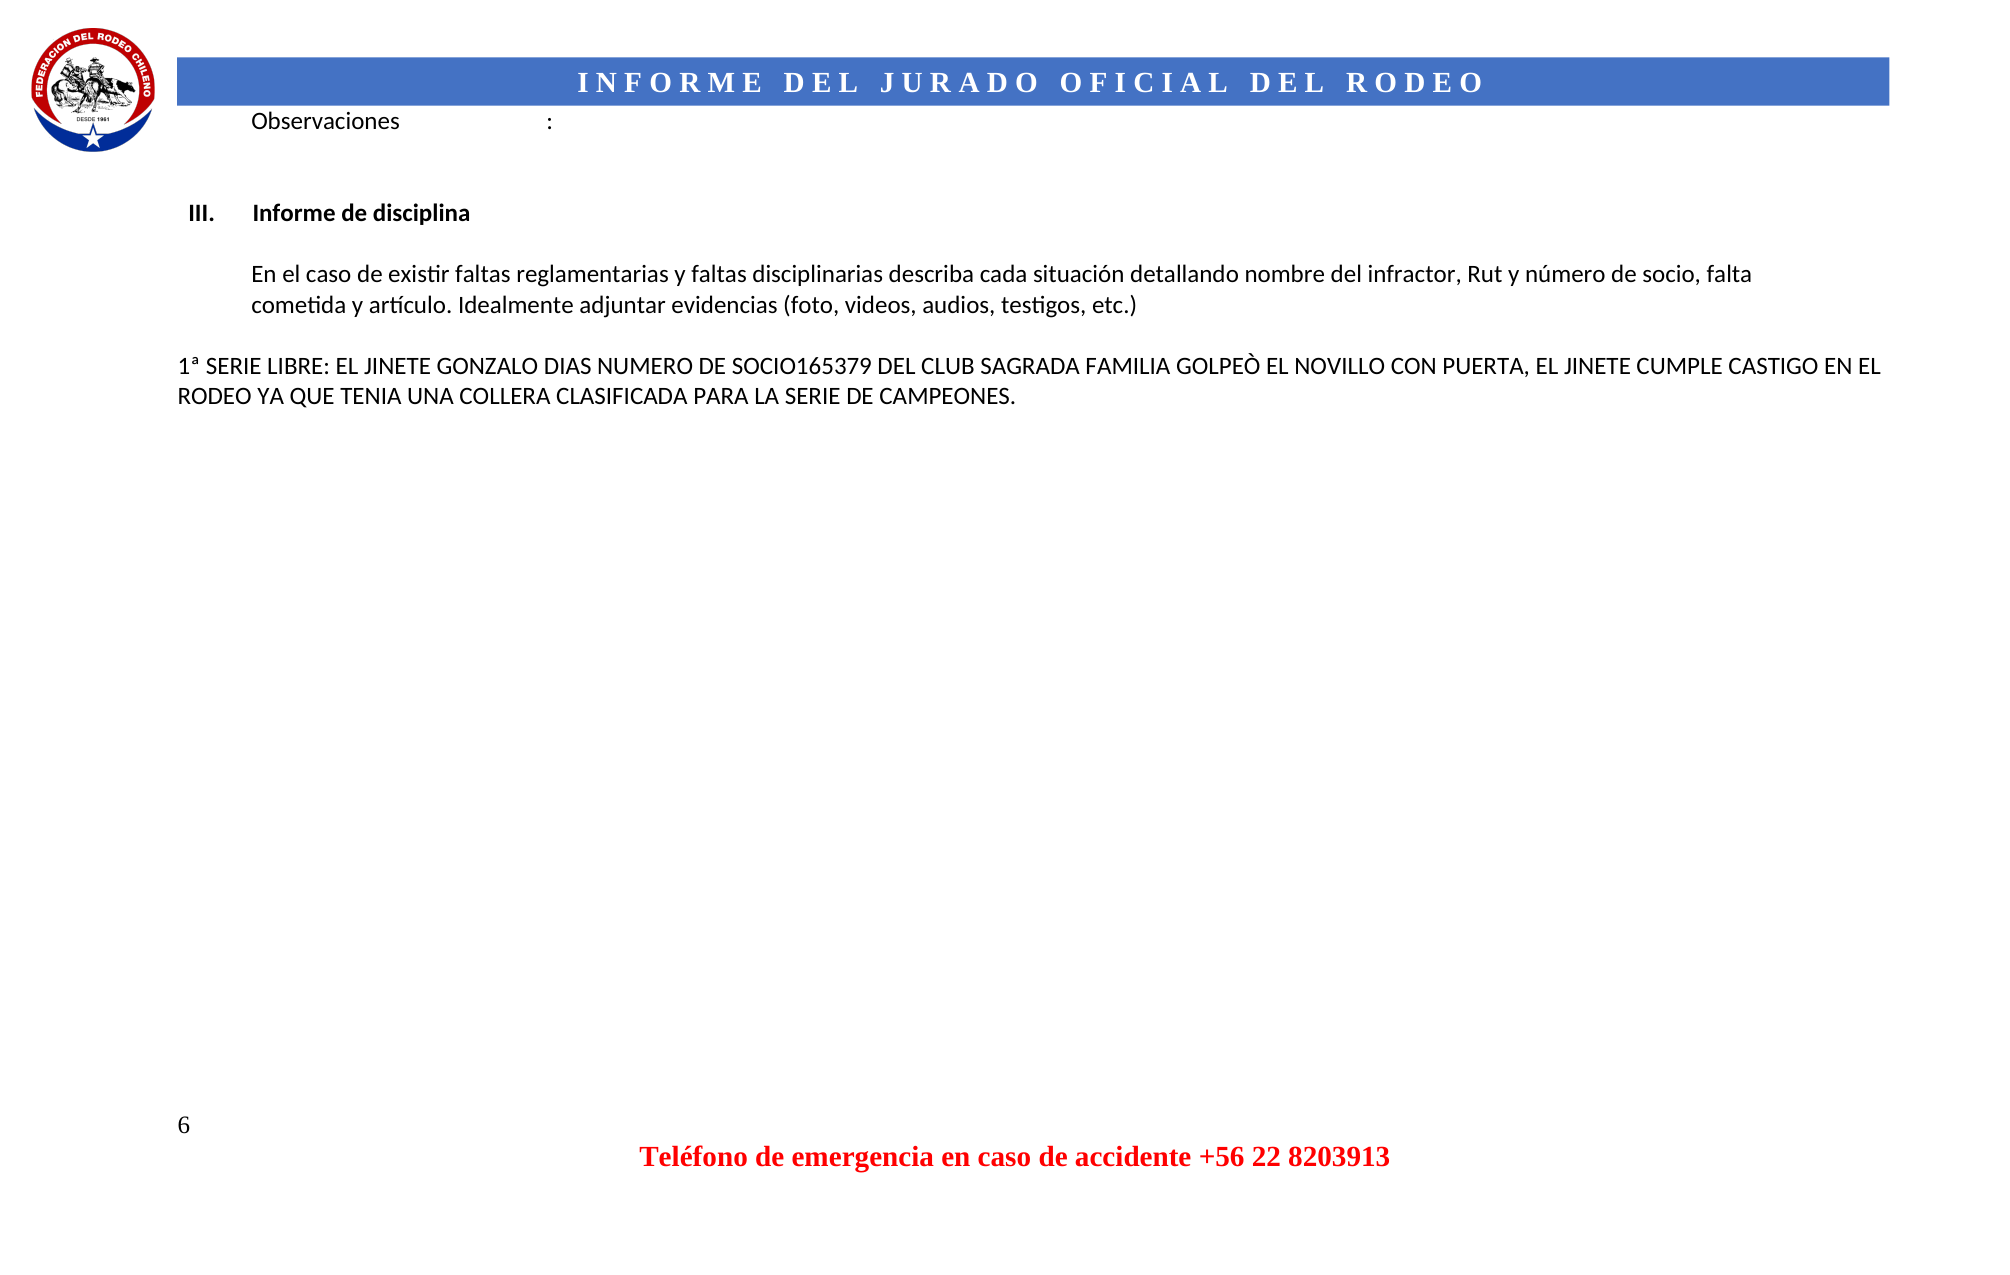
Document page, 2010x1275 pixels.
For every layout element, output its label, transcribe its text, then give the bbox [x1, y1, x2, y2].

text Observaciones : [251, 106, 1683, 136]
text 1ª SERIE LIBRE: EL JINETE GONZALO DIAS NUMERO DE SOCIO165379 DEL CLUB SAGRADA FAMILIA GOLPEÒ EL NOVILLO CON PUERTA, EL JINETE CUMPLE CASTIGO EN EL RODEO YA QUE TENIA UNA COLLERA CLASIFICADA PARA LA SERIE DE CAMPEONES. [177, 350, 1890, 411]
picture [31, 28, 155, 152]
list Informe de disciplina [215, 197, 1683, 228]
text En el caso de existir faltas reglamentarias y faltas disciplinarias describa cada situación detallando nombre del infractor, Rut y número de socio, falta cometida y artículo. Idealmente adjuntar evidencias (foto, videos, audios, testigos, etc.) [251, 258, 1831, 319]
